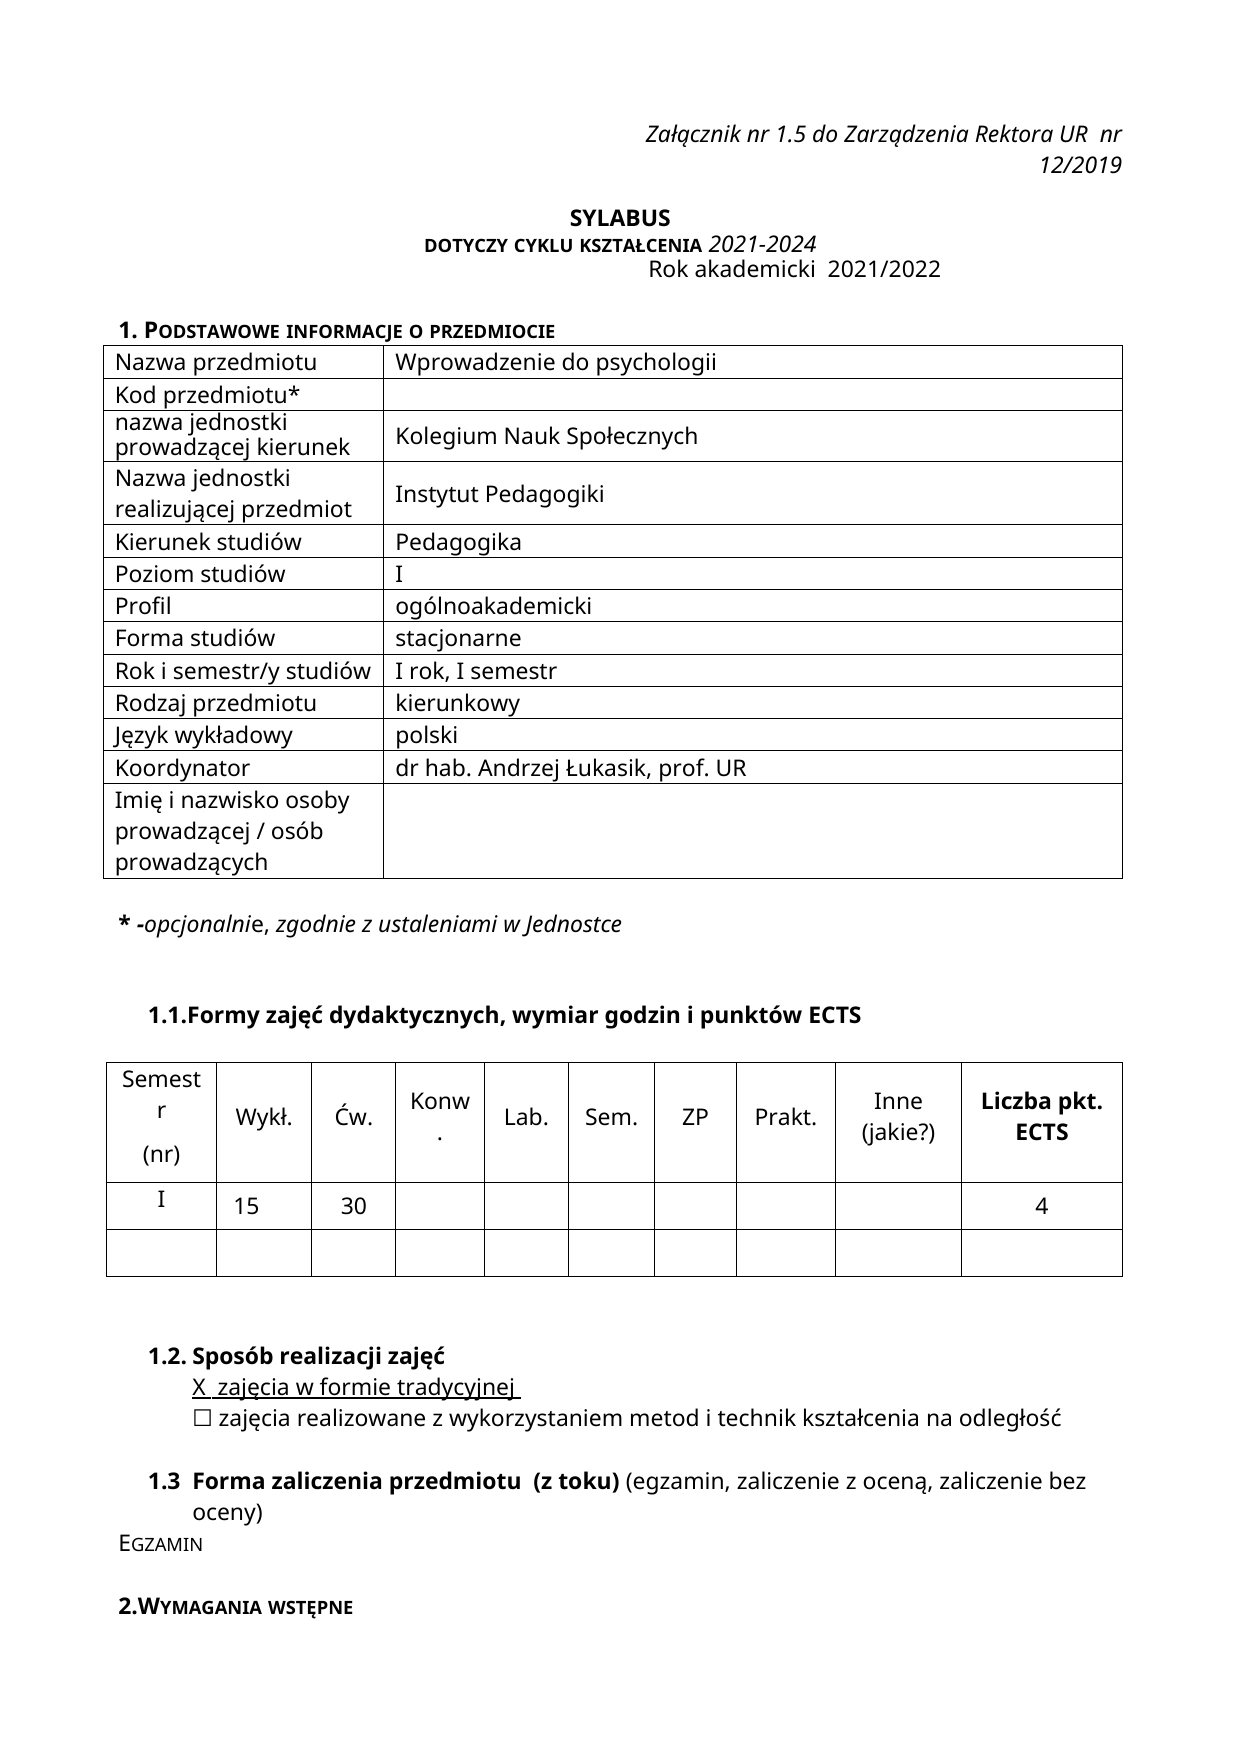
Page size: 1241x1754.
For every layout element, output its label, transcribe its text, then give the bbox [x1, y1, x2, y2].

table_header Nazwa przedmiotu [104, 346, 383, 377]
table_cell Kierunek studiów [104, 525, 383, 557]
table_cell Nazwa jednostki realizującej przedmiot [104, 462, 383, 524]
table_cell Forma studiów [104, 622, 383, 653]
text X zajęcia w formie tradycyjnej [192, 1371, 1122, 1402]
table_cell [396, 1230, 484, 1276]
table_cell [737, 1183, 835, 1229]
table_header Wprowadzenie do psychologii [384, 346, 1122, 377]
table_cell Rok i semestr/y studiów [104, 655, 383, 686]
table_cell Instytut Pedagogiki [384, 462, 1122, 524]
table_cell [569, 1183, 654, 1229]
table_cell 30 [312, 1183, 395, 1229]
table_cell [396, 1183, 484, 1229]
table_cell nazwa jednostki prowadzącej kierunek [104, 411, 383, 461]
table_cell I rok, I semestr [384, 655, 1122, 686]
table_cell Profil [104, 590, 383, 621]
text 1.1.Formy zajęć dydaktycznych, wymiar godzin i punktów ECTS [148, 999, 1122, 1031]
text 1.2. Sposób realizacji zajęć [148, 1339, 1122, 1371]
table_header Wykł. [217, 1063, 311, 1182]
table_cell Rodzaj przedmiotu [104, 687, 383, 718]
table_cell dr hab. Andrzej Łukasik, prof. UR [384, 751, 1122, 783]
table_cell [962, 1230, 1122, 1276]
table_cell I [107, 1183, 216, 1229]
text Załącznik nr 1.5 do Zarządzenia Rektora UR nr 12/2019 [118, 118, 1122, 181]
table_cell Imię i nazwisko osoby prowadzącej / osób prowadzących [104, 784, 383, 877]
table_header Liczba pkt. ECTS [962, 1063, 1122, 1182]
table_header Semestr (nr) [107, 1063, 216, 1182]
table_cell polski [384, 719, 1122, 750]
table_cell [312, 1230, 395, 1276]
table_cell [485, 1183, 568, 1229]
table_cell Koordynator [104, 751, 383, 783]
table_header Ćw. [312, 1063, 395, 1182]
table_cell Kod przedmiotu* [104, 379, 383, 410]
table_cell [217, 1230, 311, 1276]
text ☐ zajęcia realizowane z wykorzystaniem metod i technik kształcenia na odległość [192, 1402, 1122, 1433]
table_cell [836, 1183, 961, 1229]
table_cell [655, 1230, 736, 1276]
table_cell 15 [217, 1183, 311, 1229]
text Rok akademicki 2021/2022 [118, 258, 1122, 283]
table_header ZP [655, 1063, 736, 1182]
table_header Lab. [485, 1063, 568, 1182]
text 1. Podstawowe informacje o przedmiocie [118, 314, 1122, 345]
text Egzamin [118, 1527, 1122, 1558]
table_header Konw. [396, 1063, 484, 1182]
table_cell [655, 1183, 736, 1229]
table_cell Pedagogika [384, 525, 1122, 557]
table_cell [485, 1230, 568, 1276]
table_cell 4 [962, 1183, 1122, 1229]
table_cell Kolegium Nauk Społecznych [384, 411, 1122, 461]
table_cell Język wykładowy [104, 719, 383, 750]
text * -opcjonalnie, zgodnie z ustaleniami w Jednostce [118, 908, 1122, 939]
table_cell stacjonarne [384, 622, 1122, 653]
text 1.3 Forma zaliczenia przedmiotu (z toku) (egzamin, zaliczenie z oceną, zaliczenie bez oceny) [148, 1464, 1122, 1527]
table_cell [384, 379, 1122, 410]
table_cell kierunkowy [384, 687, 1122, 718]
table_header Inne (jakie?) [836, 1063, 961, 1182]
text dotyczy cyklu kształcenia 2021-2024 [118, 233, 1122, 258]
table_cell [569, 1230, 654, 1276]
table_cell [384, 784, 1122, 877]
table_cell I [384, 558, 1122, 589]
table_cell ogólnoakademicki [384, 590, 1122, 621]
table_cell [107, 1230, 216, 1276]
text 2.Wymagania wstępne [118, 1589, 1122, 1621]
table_header Sem. [569, 1063, 654, 1182]
table_cell [836, 1230, 961, 1276]
text SYLABUS [118, 201, 1122, 233]
table_cell Poziom studiów [104, 558, 383, 589]
table_cell [737, 1230, 835, 1276]
table_header Prakt. [737, 1063, 835, 1182]
